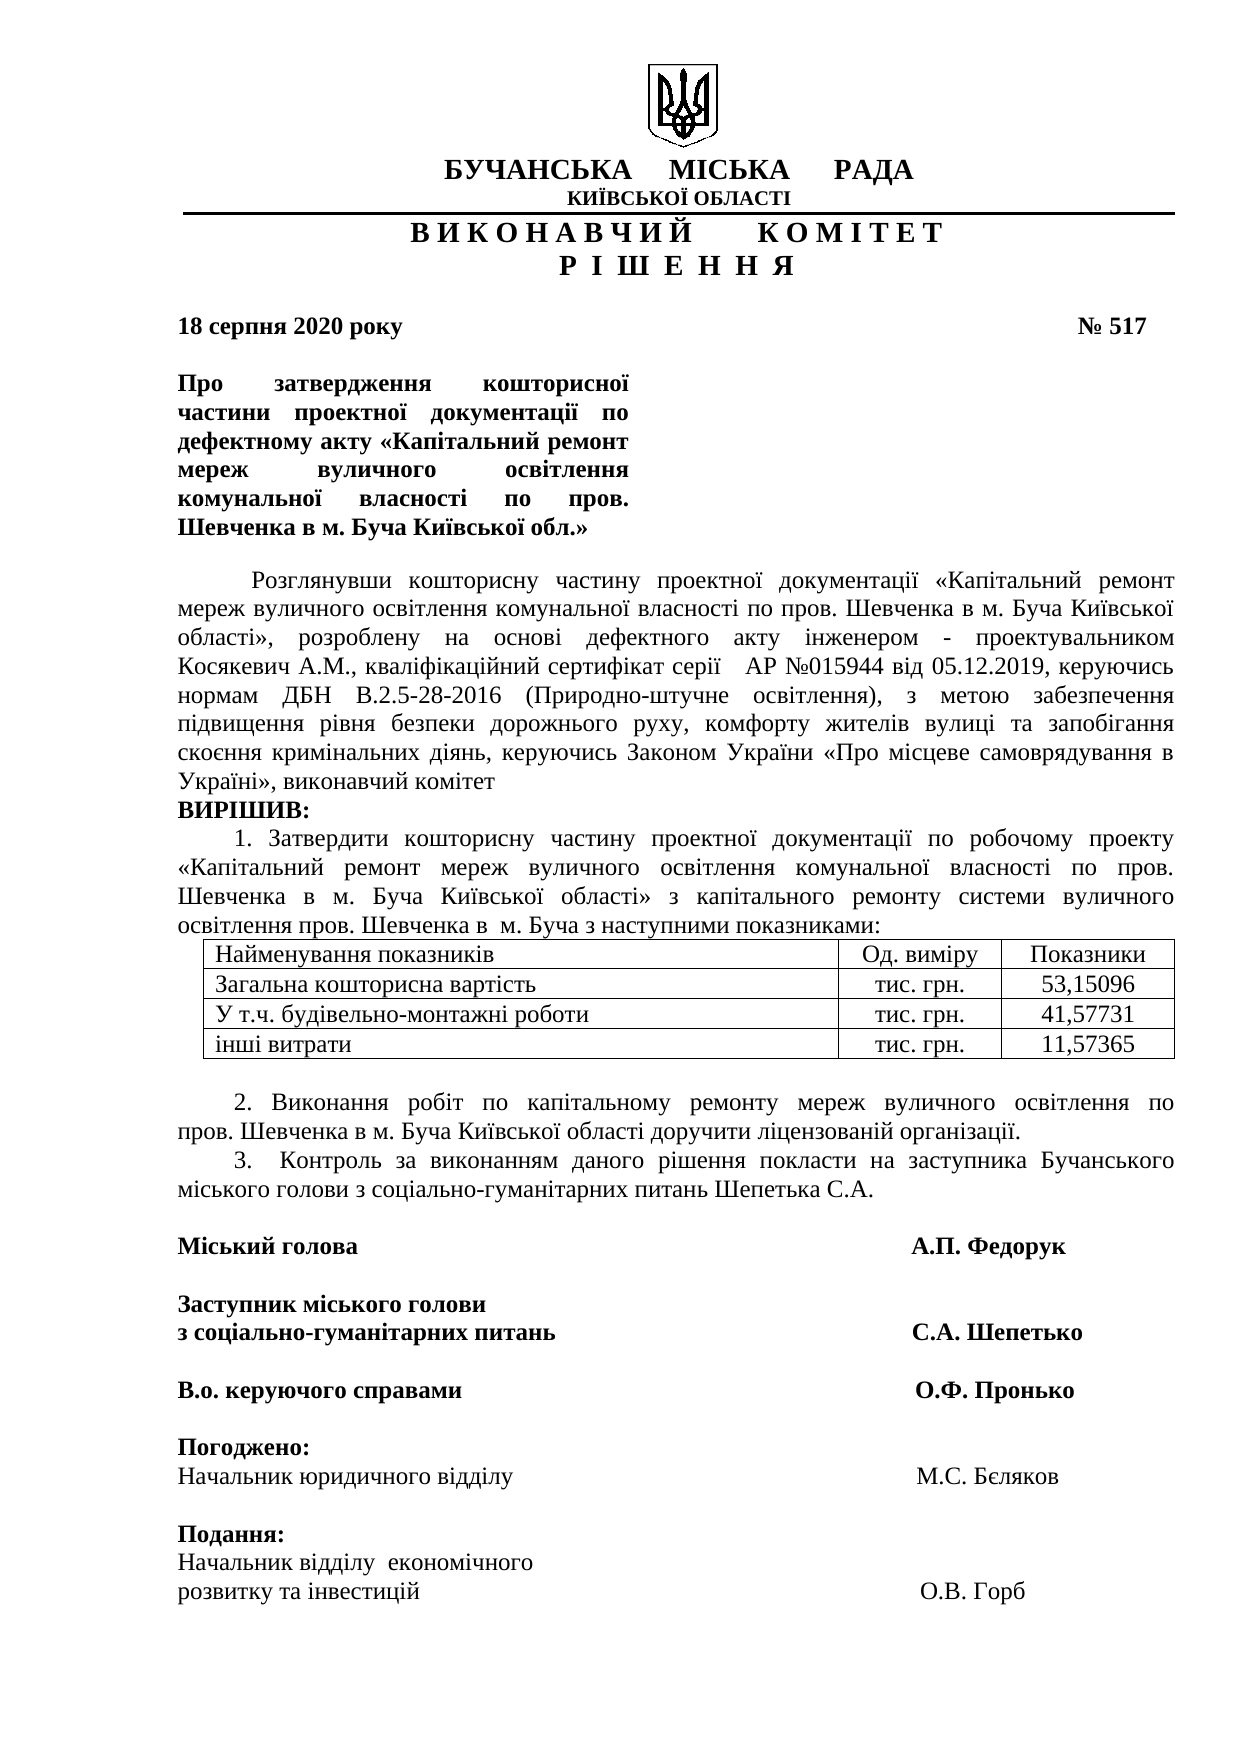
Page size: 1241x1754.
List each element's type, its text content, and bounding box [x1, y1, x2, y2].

text Начальник відділу економічного [177, 1547, 1175, 1576]
text В.о. керуючого справами О.Ф. Пронько [177, 1375, 1175, 1404]
text Заступник міського голови [177, 1289, 1175, 1317]
table_header Найменування показників [204, 940, 838, 968]
text з соціально-гуманітарних питань С.А. Шепетько [177, 1317, 1175, 1346]
title ВИРІШИВ: [177, 795, 1175, 823]
subtitle Р І Ш Е Н Н Я [177, 248, 1175, 282]
text Міський голова А.П. Федорук [177, 1231, 1175, 1260]
table_header Показники [1002, 940, 1174, 968]
text розвитку та інвестицій О.В. Горб [177, 1576, 1175, 1605]
text Погоджено: [177, 1432, 1175, 1461]
table_cell тис. грн. [839, 999, 1001, 1028]
text 2. Виконання робіт по капітальному ремонту мереж вуличного освітлення по пров. Шевченка в м. Буча Київської області доручити ліцензованій організації. [177, 1087, 1175, 1145]
text 1. Затвердити кошторисну частину проектної документації по робочому проекту «Капітальний ремонт мереж вуличного освітлення комунальної власності по пров. Шевченка в м. Буча Київської області» з капітального ремонту системи вуличного освітлення пров. Шевченка в м. Буча з наступними показниками: [177, 823, 1175, 938]
subtitle В И К О Н А В Ч И Й К О М І Т Е Т [177, 215, 1175, 248]
text БУЧАНСЬКА МІСЬКА РАДА [183, 152, 1175, 186]
text Про затвердження кошторисної частини проектної документації по дефектному акту «Капітальний ремонт мереж вуличного освітлення комунальної власності по пров. Шевченка в м. Буча Київської обл.» [177, 368, 629, 541]
table_cell Загальна кошторисна вартість [204, 969, 838, 998]
subtitle КИЇВСЬКОЇ ОБЛАСТІ [183, 186, 1175, 212]
title 3. Контроль за виконанням даного рішення покласти на заступника Бучанського міського голови з соціально-гуманітарних питань Шепетька С.А. [177, 1145, 1175, 1202]
table_header Од. виміру [839, 940, 1001, 968]
table_cell 41,57731 [1002, 999, 1174, 1028]
table_cell 11,57365 [1002, 1029, 1174, 1058]
table_cell тис. грн. [839, 969, 1001, 998]
table_cell інші витрати [204, 1029, 838, 1058]
text Розглянувши кошторисну частину проектної документації «Капітальний ремонт мереж вуличного освітлення комунальної власності по пров. Шевченка в м. Буча Київської області», розроблену на основі дефектного акту інженером - проектувальником Косякевич А.М., кваліфікаційний сертифікат серії АР №015944 від 05.12.2019, керуючись нормам ДБН В.2.5-28-2016 (Природно-штучне освітлення), з метою забезпечення підвищення рівня безпеки дорожнього руху, комфорту жителів вулиці та запобігання скоєння кримінальних діянь, керуючись Законом України «Про місцеве самоврядування в Україні», виконавчий комітет [177, 565, 1175, 795]
table_cell У т.ч. будівельно-монтажні роботи [204, 999, 838, 1028]
table_cell тис. грн. [839, 1029, 1001, 1058]
table_cell 53,15096 [1002, 969, 1174, 998]
text Подання: [177, 1519, 1175, 1547]
text 18 серпня 2020 року № 517 [177, 311, 1175, 339]
text Начальник юридичного відділу М.С. Бєляков [177, 1461, 1175, 1490]
